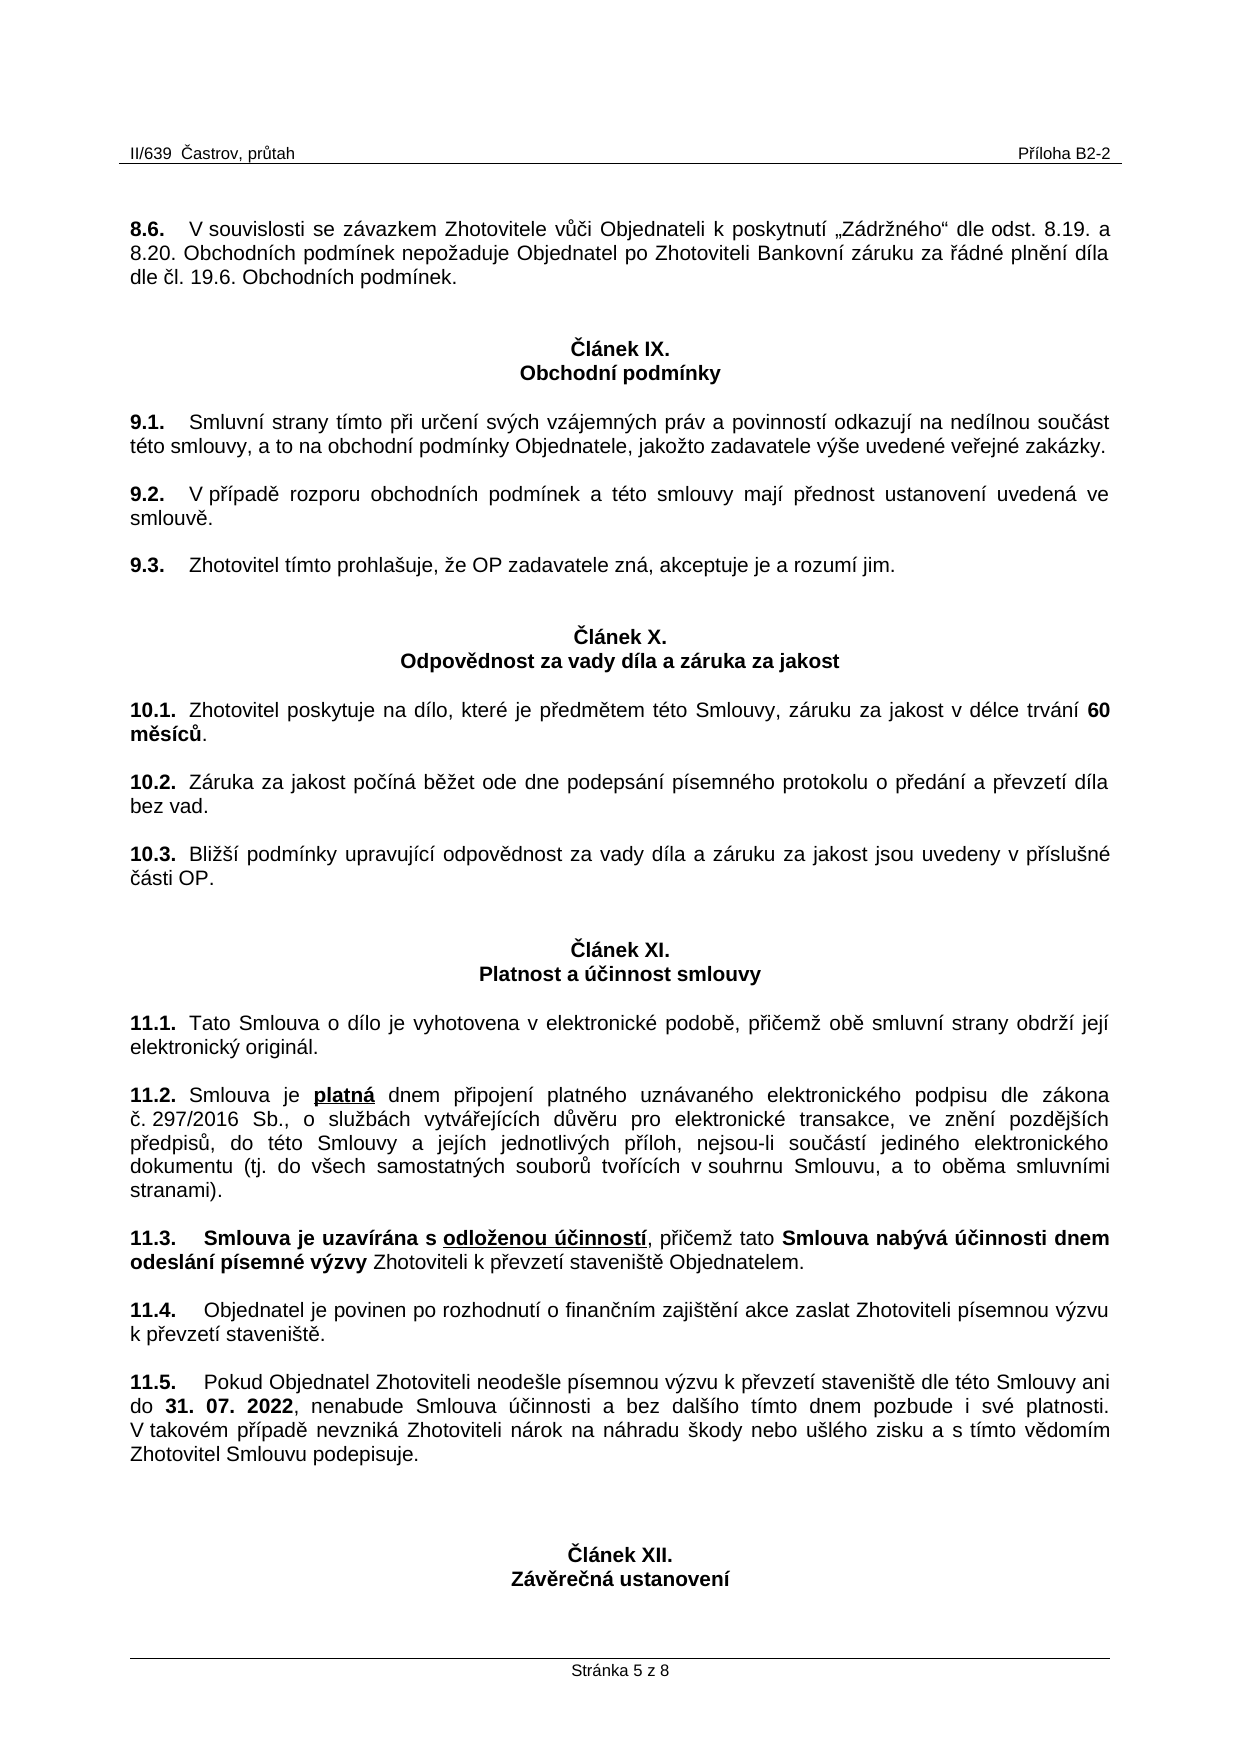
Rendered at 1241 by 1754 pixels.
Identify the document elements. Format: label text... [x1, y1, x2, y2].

list Pokud Objednatel Zhotoviteli neodešle písemnou výzvu k převzetí staveniště dle této Smlouvy ani do 31. 07. 2022, nenabude Smlouva účinnosti a bez dalšího tímto dnem pozbude i své platnosti. V takovém případě nevzniká Zhotoviteli nárok na náhradu škody nebo ušlého zisku a s tímto vědomím Zhotovitel Smlouvu podepisuje. [130, 1370, 1110, 1466]
list Záruka za jakost počíná běžet ode dne podepsání písemného protokolu o předání a převzetí díla bez vad. [130, 770, 1110, 818]
list Zhotovitel tímto prohlašuje, že OP zadavatele zná, akceptuje je a rozumí jim. [130, 553, 1110, 577]
list Tato Smlouva o dílo je vyhotovena v elektronické podobě, přičemž obě smluvní strany obdrží její elektronický originál. [130, 1011, 1110, 1058]
text Článek XII. [130, 1542, 1110, 1566]
subtitle Závěrečná ustanovení [130, 1566, 1110, 1590]
list Bližší podmínky upravující odpovědnost za vady díla a záruku za jakost jsou uvedeny v příslušné části OP. [130, 842, 1110, 890]
text Článek XI. [130, 938, 1110, 962]
list Smluvní strany tímto při určení svých vzájemných práv a povinností odkazují na nedílnou součást této smlouvy, a to na obchodní podmínky Objednatele, jakožto zadavatele výše uvedené veřejné zakázky. [130, 409, 1110, 457]
list Smlouva je uzavírána s odloženou účinností, přičemž tato Smlouva nabývá účinnosti dnem odeslání písemné výzvy Zhotoviteli k převzetí staveniště Objednatelem. [130, 1226, 1110, 1274]
subtitle Článek IX. [130, 337, 1110, 361]
subtitle Obchodní podmínky [130, 361, 1110, 384]
subtitle Platnost a účinnost smlouvy [130, 962, 1110, 986]
list V souvislosti se závazkem Zhotovitele vůči Objednateli k poskytnutí „Zádržného“ dle odst. 8.19. a 8.20. Obchodních podmínek nepožaduje Objednatel po Zhotoviteli Bankovní záruku za řádné plnění díla dle čl. 19.6. Obchodních podmínek. [130, 217, 1110, 289]
subtitle Odpovědnost za vady díla a záruka za jakost [130, 649, 1110, 673]
list Zhotovitel poskytuje na dílo, které je předmětem této Smlouvy, záruku za jakost v délce trvání 60 měsíců. [130, 698, 1110, 746]
list Smlouva je platná dnem připojení platného uznávaného elektronického podpisu dle zákona č. 297/2016 Sb., o službách vytvářejících důvěru pro elektronické transakce, ve znění pozdějších předpisů, do této Smlouvy a jejích jednotlivých příloh, nejsou-li součástí jediného elektronického dokumentu (tj. do všech samostatných souborů tvořících v souhrnu Smlouvu, a to oběma smluvními stranami). [130, 1082, 1110, 1202]
list V případě rozporu obchodních podmínek a této smlouvy mají přednost ustanovení uvedená ve smlouvě. [130, 481, 1110, 529]
list Objednatel je povinen po rozhodnutí o finančním zajištění akce zaslat Zhotoviteli písemnou výzvu k převzetí staveniště. [130, 1298, 1110, 1346]
text Článek X. [130, 625, 1110, 649]
